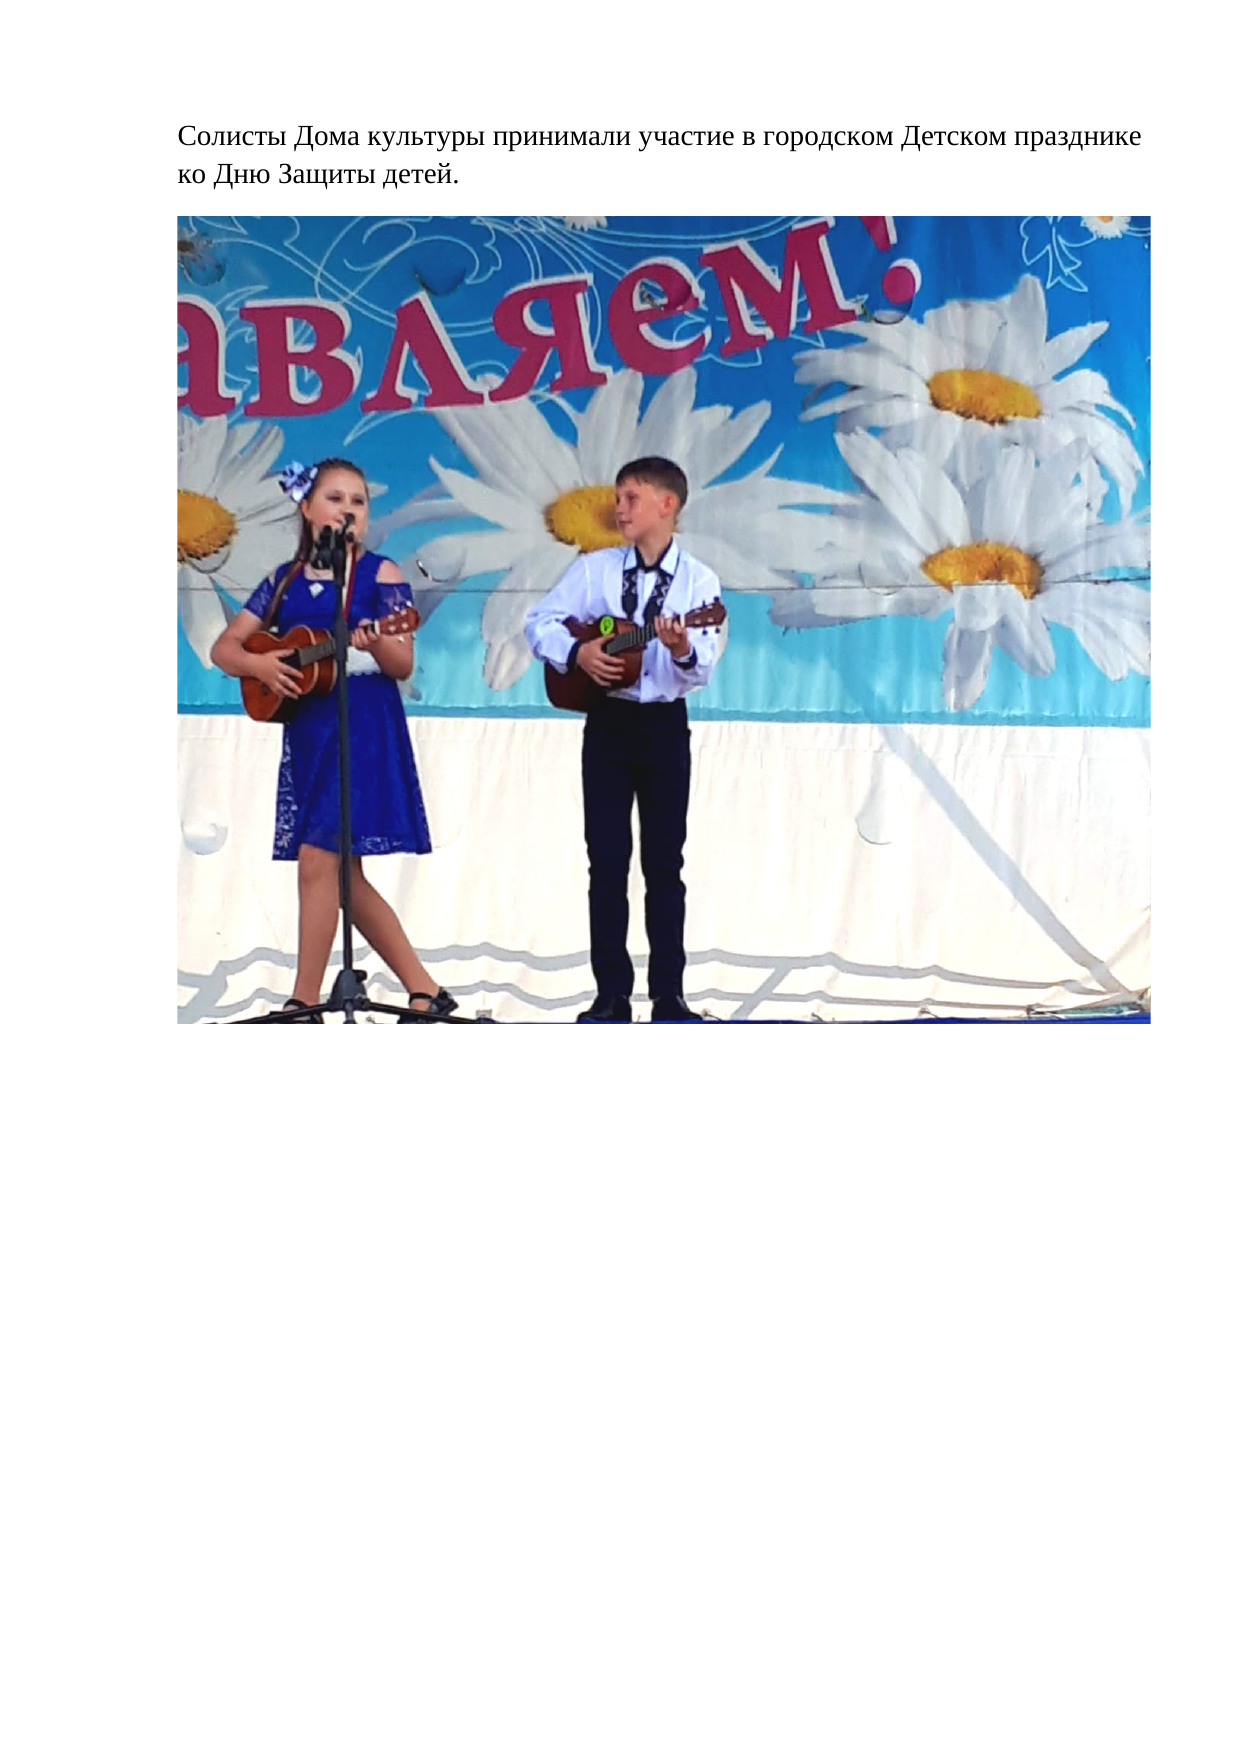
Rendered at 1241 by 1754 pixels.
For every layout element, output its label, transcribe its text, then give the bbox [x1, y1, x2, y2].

picture [177, 216, 1151, 1024]
text Солисты Дома культуры принимали участие в городском Детском празднике ко Дню Защиты детей. [177, 118, 1152, 190]
